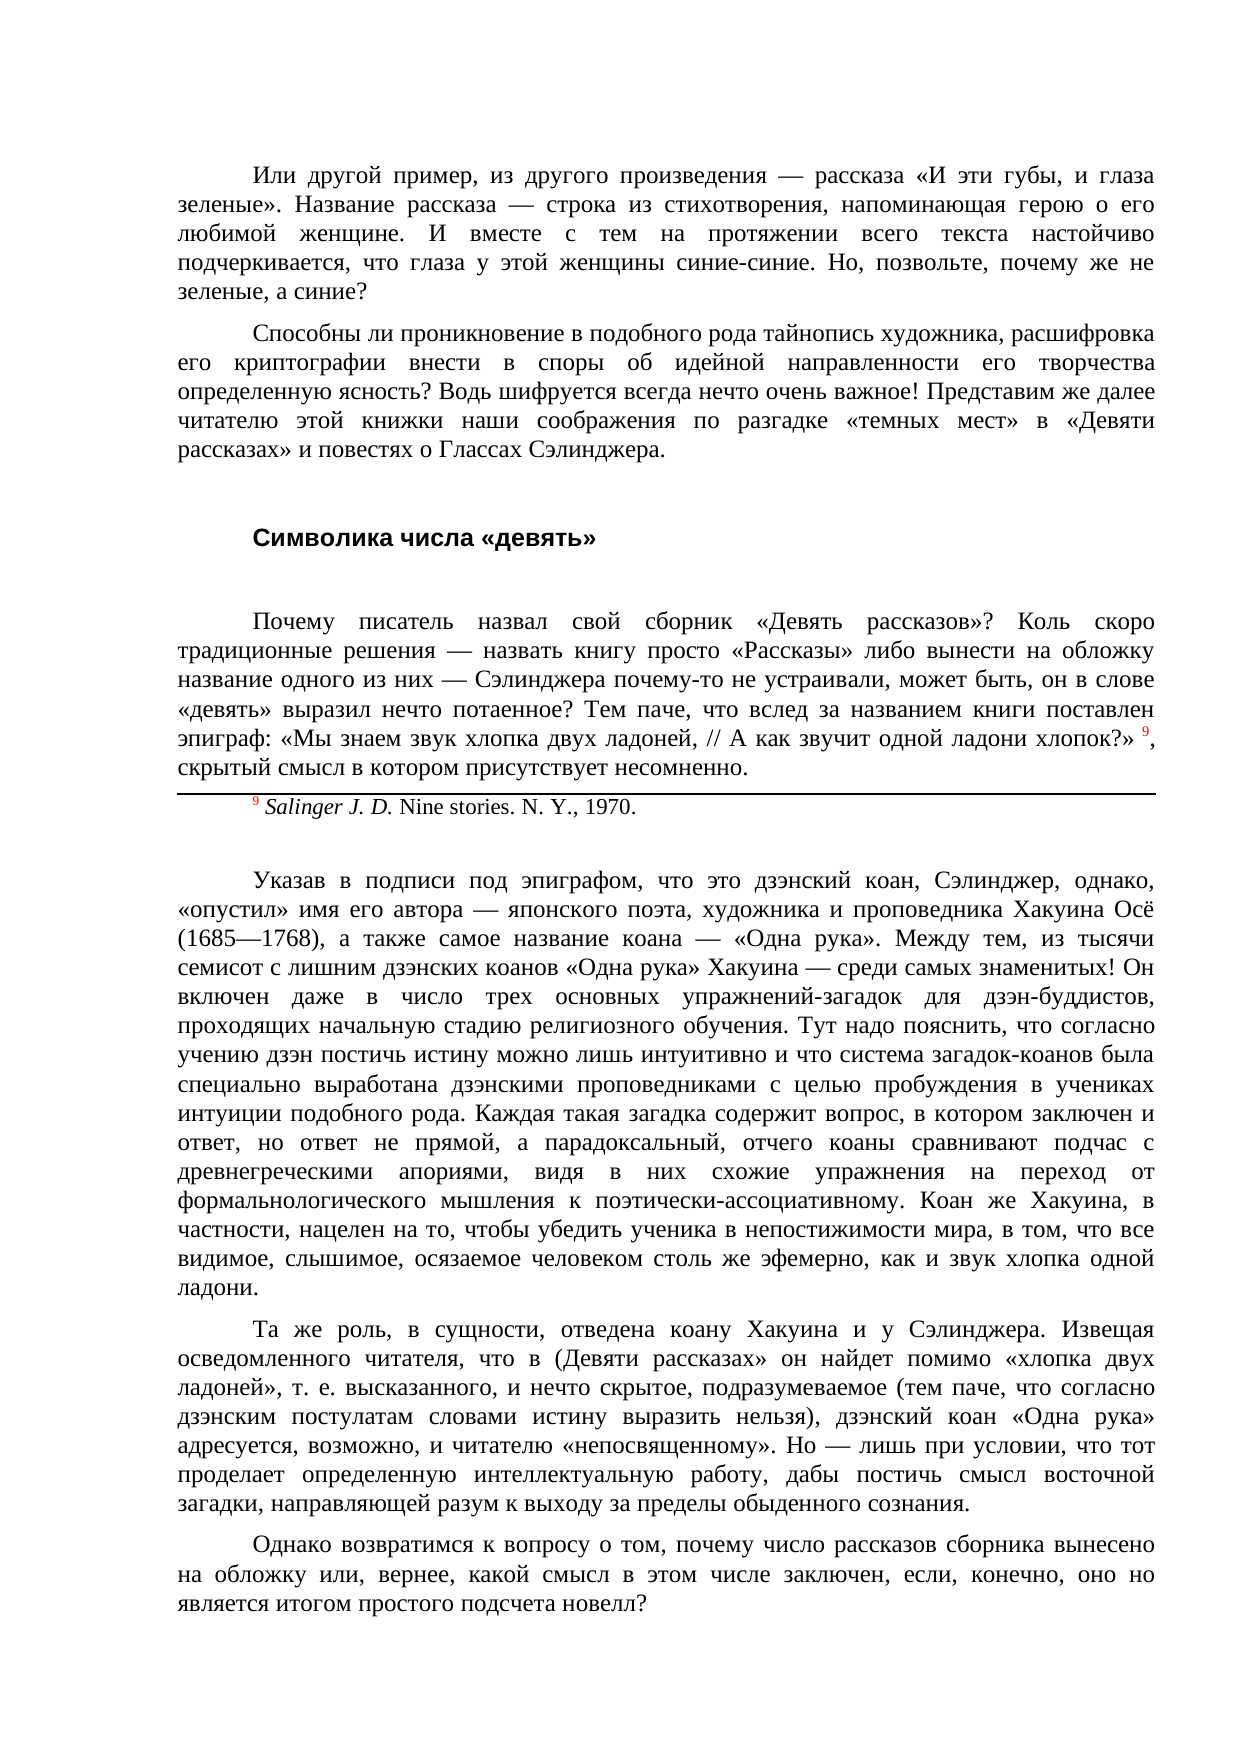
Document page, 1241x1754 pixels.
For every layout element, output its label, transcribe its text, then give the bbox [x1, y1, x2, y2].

text Почему писатель назвал свой сборник «Девять рассказов»? Коль скоро традиционные решения — назвать книгу просто «Рассказы» либо вынести на обложку название одного из них — Сэлинджера почему-то не устраивали, может быть, он в слове «девять» выразил нечто потаенное? Тем паче, что вслед за названием книги поставлен эпиграф: «Мы знаем звук хлопка двух ладоней, // А как звучит одной ладони хлопок?» 9, скрытый смысл в котором присутствует несомненно. [177, 606, 1156, 781]
text 9 Salinger J. D. Nine stories. N. Y., 1970. [177, 795, 1156, 819]
text Та же роль, в сущности, отведена коану Хакуина и у Сэлинджера. Извещая осведомленного читателя, что в (Девяти рассказах» он найдет помимо «хлопка двух ладоней», т. е. высказанного, и нечто скрытое, подразумеваемое (тем паче, что согласно дзэнским постулатам словами истину выразить нельзя), дзэнский коан «Одна рука» адресуется, возможно, и читателю «непосвященному». Но — лишь при условии, что тот проделает определенную интеллектуальную работу, дабы постичь смысл восточной загадки, направляющей разум к выходу за пределы обыденного сознания. [177, 1313, 1156, 1517]
text Указав в подписи под эпиграфом, что это дзэнский коан, Сэлинджер, однако, «опустил» имя его автора — японского поэта, художника и проповедника Хакуина Осё (1685—1768), а также самое название коана — «Одна рука». Между тем, из тысячи семисот с лишним дзэнских коанов «Одна рука» Хакуина — среди самых знаменитых! Он включен даже в число трех основных упражнений-загадок для дзэн-буддистов, проходящих начальную стадию религиозного обучения. Тут надо пояснить, что согласно учению дзэн постичь истину можно лишь интуитивно и что система загадок-коанов была специально выработана дзэнскими проповедниками с целью пробуждения в учениках интуиции подобного рода. Каждая такая загадка содержит вопрос, в котором заключен и ответ, но ответ не прямой, а парадоксальный, отчего коаны сравнивают подчас с древнегреческими апориями, видя в них схожие упражнения на переход от формальнологического мышления к поэтически-ассоциативному. Коан же Хакуина, в частности, нацелен на то, чтобы убедить ученика в непостижимости мира, в том, что все видимое, слышимое, осязаемое человеком столь же эфемерно, как и звук хлопка одной ладони. [177, 865, 1156, 1301]
text Способны ли проникновение в подобного рода тайнопись художника, расшифровка его криптографии внести в споры об идейной направленности его творчества определенную ясность? Водь шифруется всегда нечто очень важное! Представим же далее читателю этой книжки наши соображения по разгадке «темных мест» в «Девяти рассказах» и повестях о Глассах Сэлинджера. [177, 317, 1156, 463]
text Символика числа «девять» [252, 523, 1156, 552]
text Или другой пример, из другого произведения — рассказа «И эти губы, и глаза зеленые». Название рассказа — строка из стихотворения, напоминающая герою о его любимой женщине. И вместе с тем на протяжении всего текста настойчиво подчеркивается, что глаза у этой женщины синие-синие. Но, позвольте, почему же не зеленые, а синие? [177, 160, 1156, 305]
text Однако возвратимся к вопросу о том, почему число рассказов сборника вынесено на обложку или, вернее, какой смысл в этом числе заключен, если, конечно, оно но является итогом простого подсчета новелл? [177, 1529, 1156, 1617]
